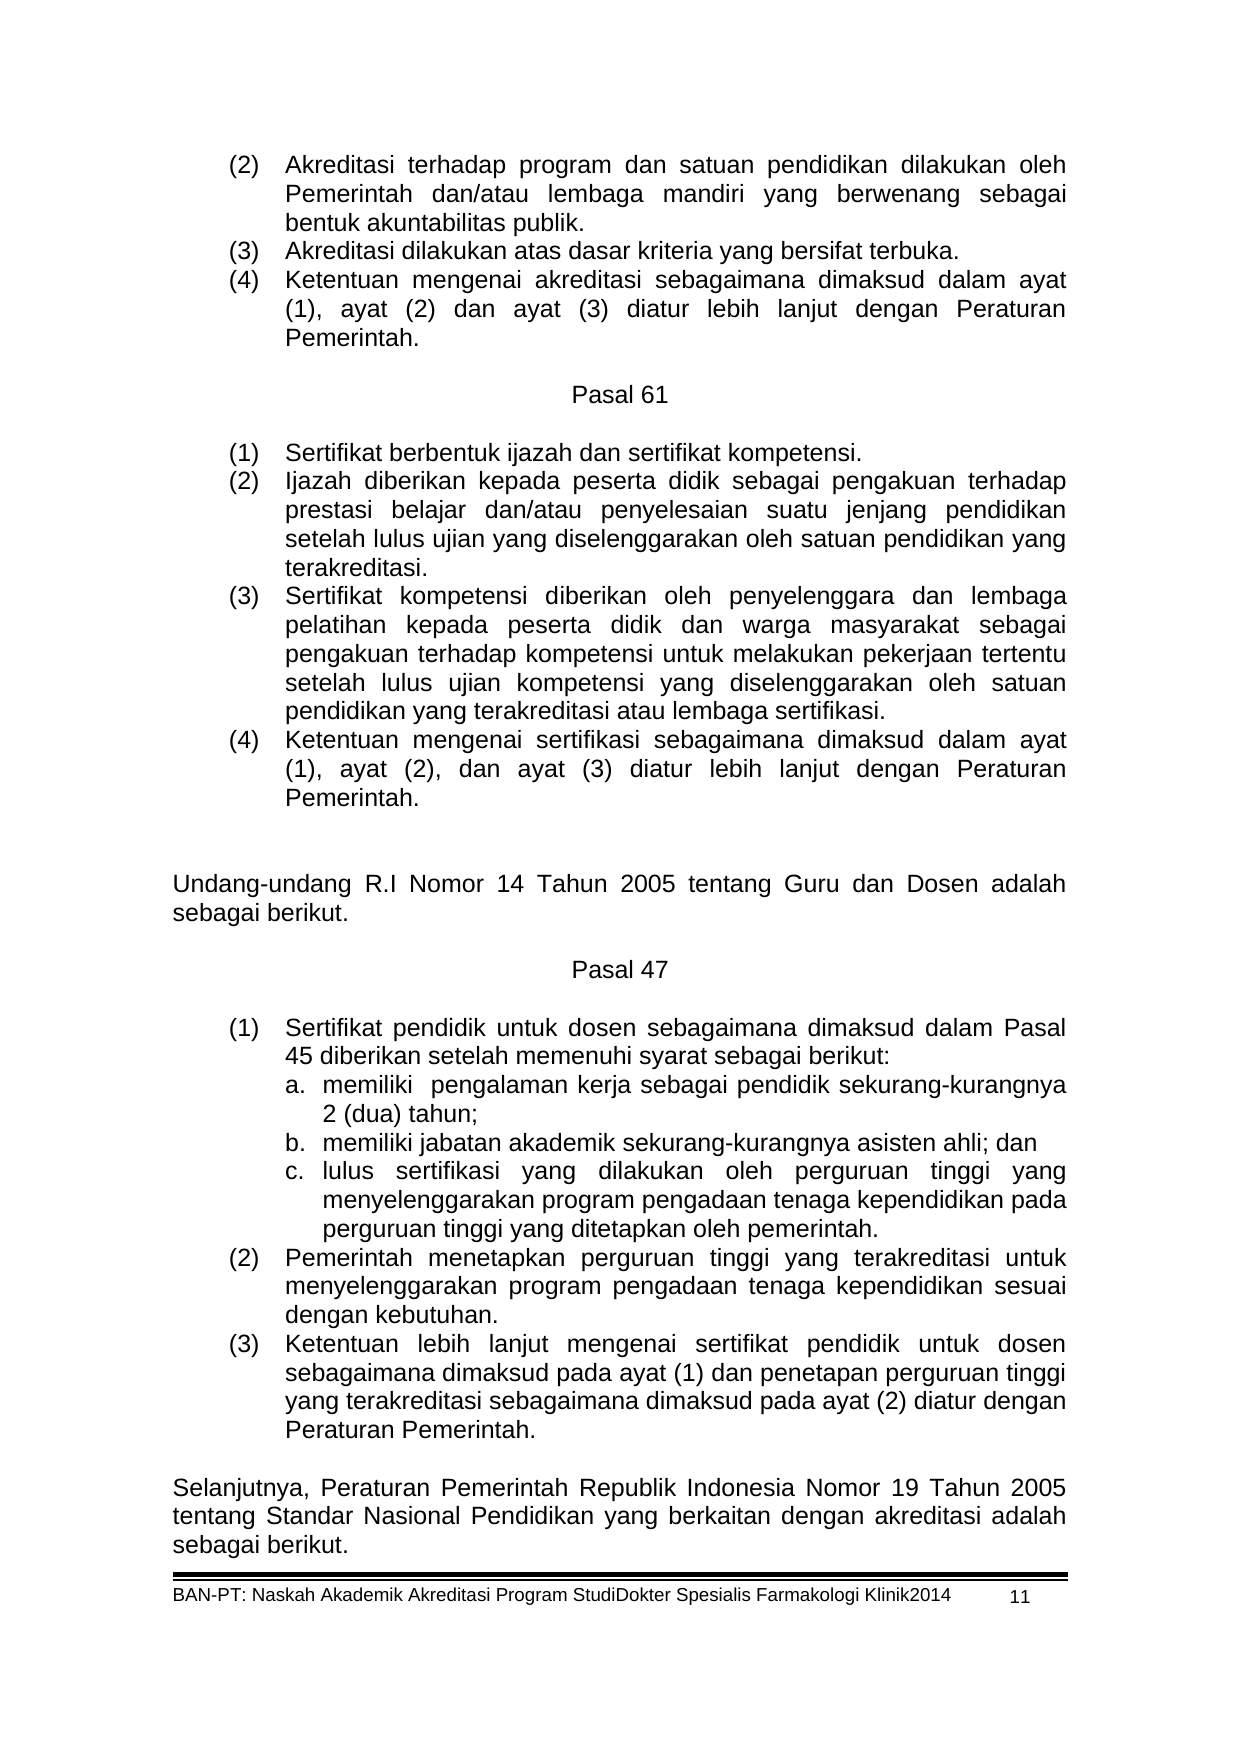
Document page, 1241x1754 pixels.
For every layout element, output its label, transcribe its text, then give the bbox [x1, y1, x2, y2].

list Ketentuan mengenai sertifikasi sebagaimana dimaksud dalam ayat (1), ayat (2), dan ayat (3) diatur lebih lanjut dengan Peraturan Pemerintah. [229, 725, 1068, 811]
list memiliki pengalaman kerja sebagai pendidik sekurang-kurangnya 2 (dua) tahun; [285, 1070, 1068, 1127]
list lulus sertifikasi yang dilakukan oleh perguruan tinggi yang menyelenggarakan program pengadaan tenaga kependidikan pada perguruan tinggi yang ditetapkan oleh pemerintah. [285, 1156, 1068, 1242]
list Sertifikat pendidik untuk dosen sebagaimana dimaksud dalam Pasal 45 diberikan setelah memenuhi syarat sebagai berikut: [229, 1012, 1068, 1070]
list Sertifikat berbentuk ijazah dan sertifikat kompetensi. [229, 437, 1068, 466]
text Pasal 47 [172, 955, 1068, 984]
text Pasal 61 [172, 380, 1068, 409]
list Ketentuan lebih lanjut mengenai sertifikat pendidik untuk dosen sebagaimana dimaksud pada ayat (1) dan penetapan perguruan tinggi yang terakreditasi sebagaimana dimaksud pada ayat (2) diatur dengan Peraturan Pemerintah. [229, 1329, 1068, 1444]
list Ijazah diberikan kepada peserta didik sebagai pengakuan terhadap prestasi belajar dan/atau penyelesaian suatu jenjang pendidikan setelah lulus ujian yang diselenggarakan oleh satuan pendidikan yang terakreditasi. [229, 466, 1068, 581]
list Akreditasi terhadap program dan satuan pendidikan dilakukan oleh Pemerintah dan/atau lembaga mandiri yang berwenang sebagai bentuk akuntabilitas publik. [229, 150, 1068, 236]
text Selanjutnya, Peraturan Pemerintah Republik Indonesia Nomor 19 Tahun 2005 tentang Standar Nasional Pendidikan yang berkaitan dengan akreditasi adalah sebagai berikut. [172, 1472, 1068, 1559]
list Ketentuan mengenai akreditasi sebagaimana dimaksud dalam ayat (1), ayat (2) dan ayat (3) diatur lebih lanjut dengan Peraturan Pemerintah. [229, 265, 1068, 351]
list Pemerintah menetapkan perguruan tinggi yang terakreditasi untuk menyelenggarakan program pengadaan tenaga kependidikan sesuai dengan kebutuhan. [229, 1242, 1068, 1329]
list Sertifikat kompetensi diberikan oleh penyelenggara dan lembaga pelatihan kepada peserta didik dan warga masyarakat sebagai pengakuan terhadap kompetensi untuk melakukan pekerjaan tertentu setelah lulus ujian kompetensi yang diselenggarakan oleh satuan pendidikan yang terakreditasi atau lembaga sertifikasi. [229, 581, 1068, 725]
list Akreditasi dilakukan atas dasar kriteria yang bersifat terbuka. [229, 236, 1068, 265]
text Undang-undang R.I Nomor 14 Tahun 2005 tentang Guru dan Dosen adalah sebagai berikut. [172, 869, 1068, 926]
list memiliki jabatan akademik sekurang-kurangnya asisten ahli; dan [285, 1127, 1068, 1156]
